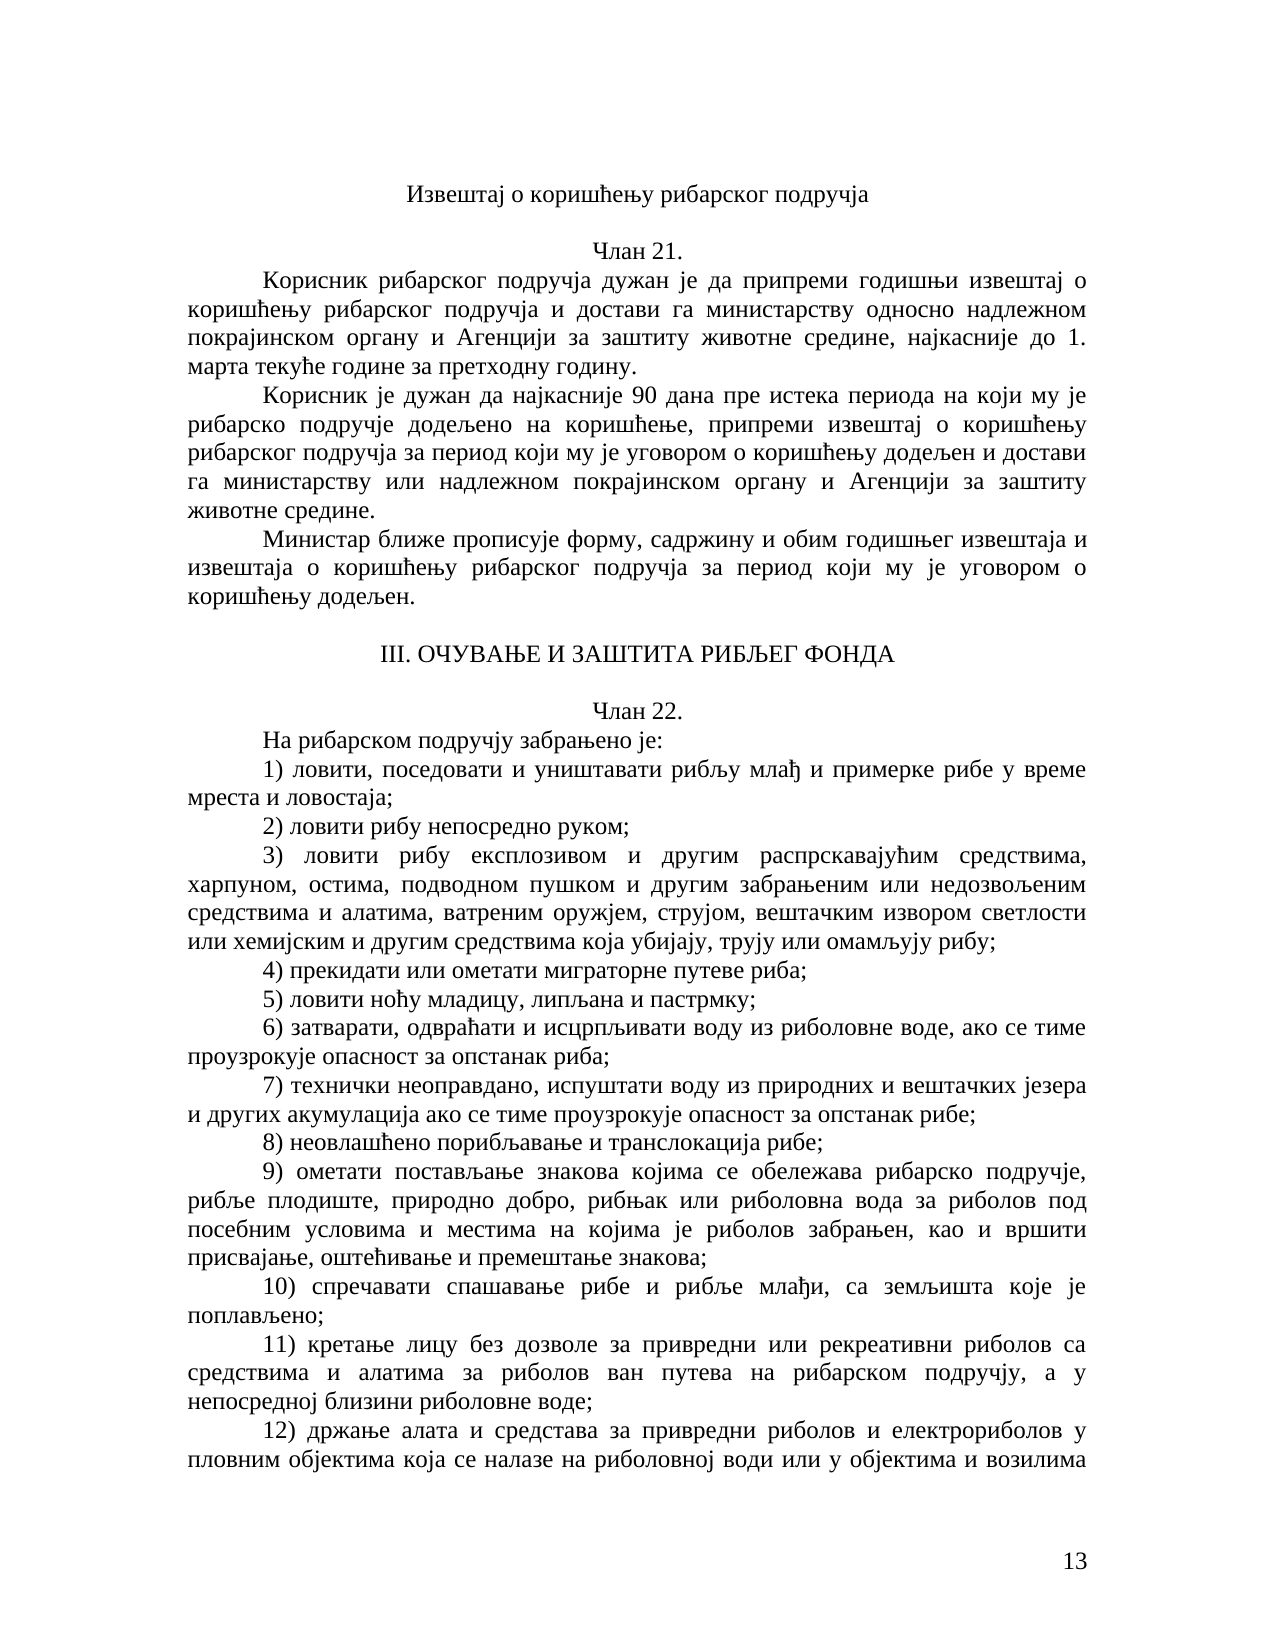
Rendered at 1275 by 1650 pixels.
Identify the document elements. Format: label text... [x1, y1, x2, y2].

text Извештај о коришћењу рибарског подручја [187, 179, 1087, 207]
text Члан 21. [187, 236, 1087, 265]
text 3) ловити рибу експлозивом и другим распрскавајућим средствима, харпуном, остима, подводном пушком и другим забрањеним или недозвољеним средствима и алатима, ватреним оружјем, струјом, вештачким извором светлости или хемијским и другим средствима која убијају, трују или омамљују рибу; [187, 840, 1087, 955]
text 11) кретање лицу без дозволе за привредни или рекреативни риболов са средствима и алатима за риболов ван путева на рибарском подручју, а у непосредној близини риболовне воде; [187, 1329, 1087, 1415]
text Члан 22. [187, 696, 1087, 725]
text 8) неовлашћено порибљавање и транслокација рибе; [187, 1127, 1087, 1156]
text Министар ближе прописује форму, садржину и обим годишњег извештаја и извештаја о коришћењу рибарског подручја за период који му је уговором о коришћењу додељен. [187, 524, 1087, 610]
text 6) затварати, одвраћати и исцрпљивати воду из риболовне воде, ако се тиме проузрокује опасност за опстанак риба; [187, 1012, 1087, 1070]
text 5) ловити ноћу младицу, липљана и пастрмку; [187, 984, 1087, 1012]
text 2) ловити рибу непосредно руком; [187, 811, 1087, 840]
text 9) ометати постављање знакова којима се обележава рибарско подручје, рибље плодиште, природно добро, рибњак или риболовна вода за риболов под посебним условима и местима на којима је риболов забрањен, као и вршити присвајање, оштећивање и премештање знакова; [187, 1156, 1087, 1271]
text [187, 1415, 1087, 1472]
text 1) ловити, поседовати и уништавати рибљу млађ и примерке рибе у време мреста и ловостаја; [187, 754, 1087, 811]
text III. ОЧУВАЊЕ И ЗАШТИТА РИБЉЕГ ФОНДА [187, 639, 1087, 667]
text На рибарском подручју забрањено је: [187, 725, 1087, 754]
text Корисник рибарског подручја дужан је да припреми годишњи извештај о коришћењу рибарског подручја и достави га министарству односно надлежном покрајинском органу и Агенцији за заштиту животне средине, најкасније до 1. марта текуће године за претходну годину. [187, 265, 1087, 380]
text 4) прекидати или ометати миграторне путеве риба; [187, 955, 1087, 984]
text Корисник је дужан да најкасније 90 дана пре истека периода на који му је рибарско подручје додељено на коришћење, припреми извештај о коришћењу рибарског подручја за период који му је уговором о коришћењу додељен и достави га министарству или надлежном покрајинском органу и Агенцији за заштиту животне средине. [187, 380, 1087, 524]
text 10) спречавати спашавање рибе и рибље млађи, са земљишта које је поплављено; [187, 1271, 1087, 1329]
text 7) технички неоправдано, испуштати воду из природних и вештачких језера и других акумулација ако се тиме проузрокује опасност за опстанак рибе; [187, 1070, 1087, 1127]
